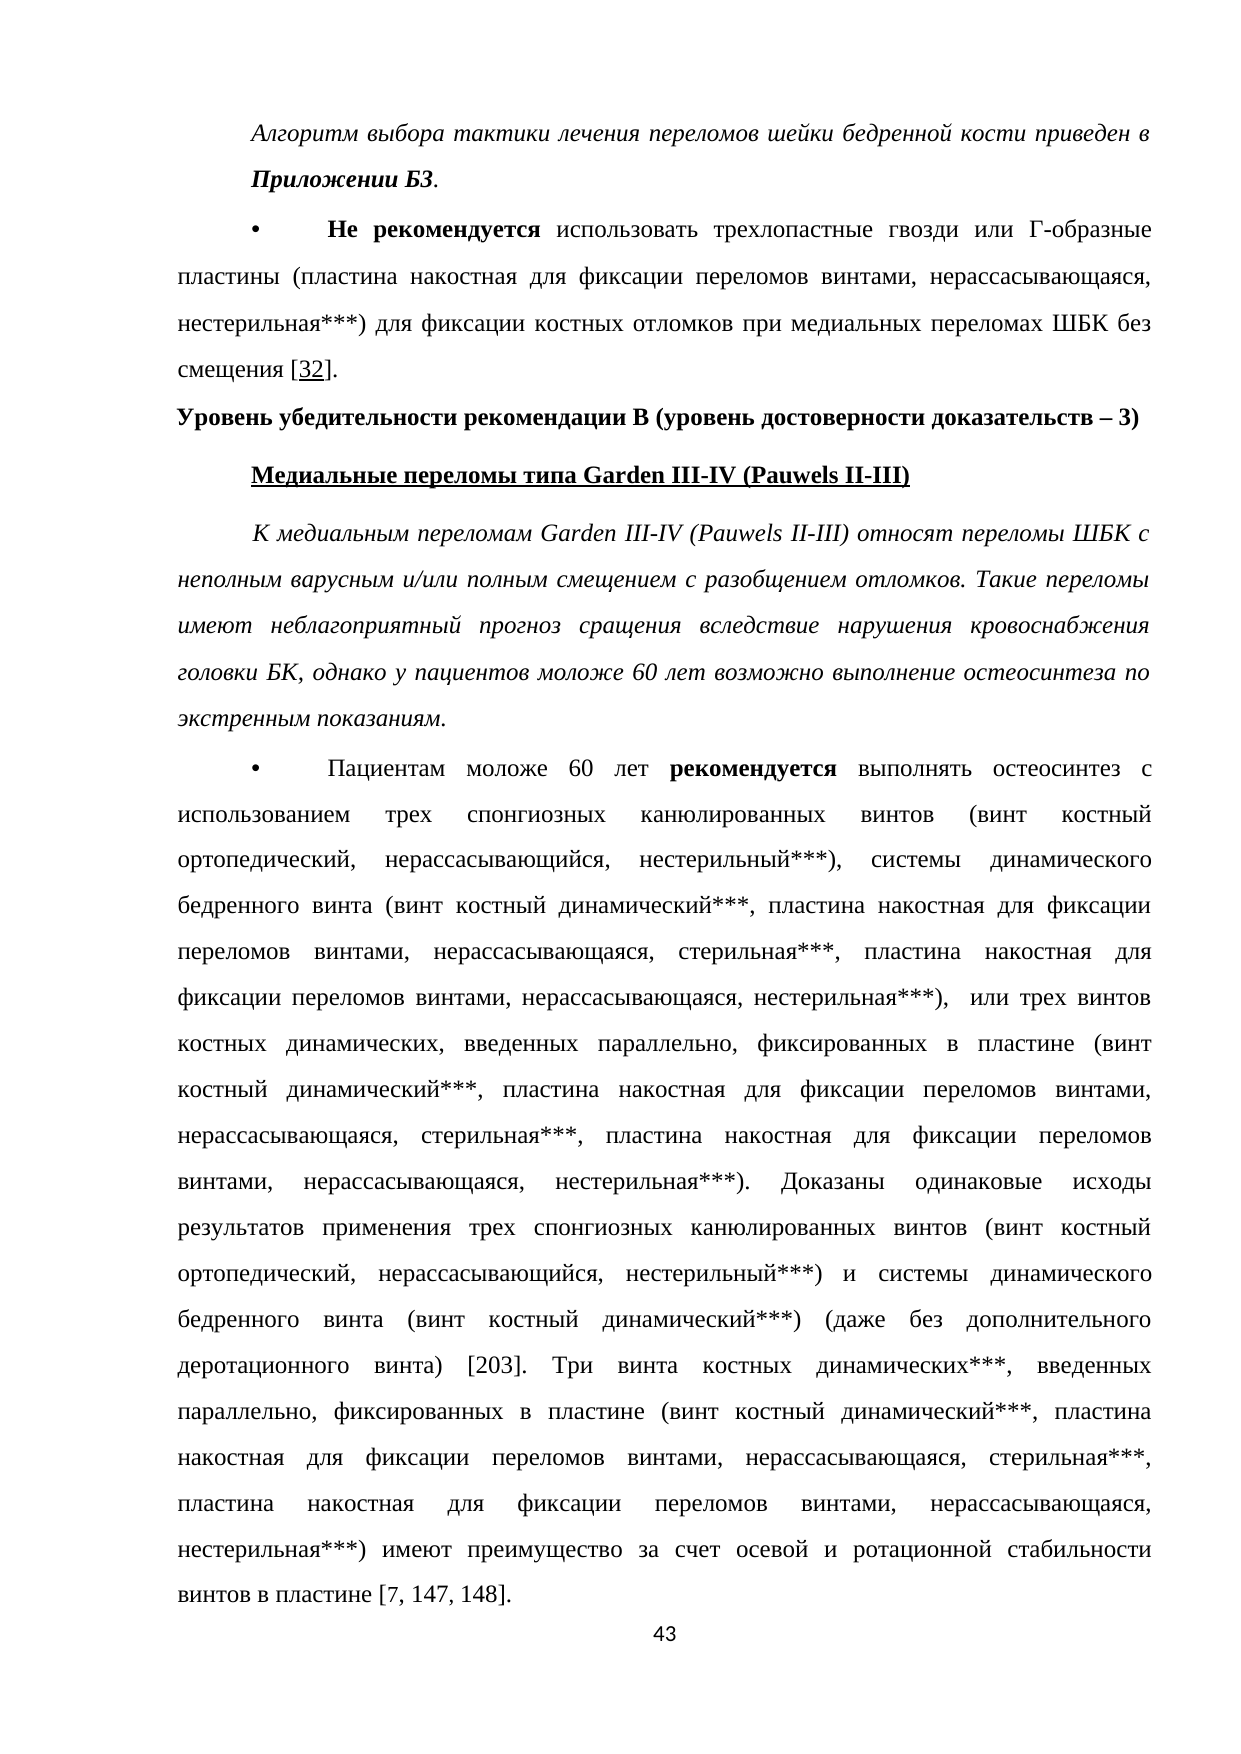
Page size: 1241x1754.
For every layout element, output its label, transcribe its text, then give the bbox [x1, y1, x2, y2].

text К медиальным переломам Garden III-IV (Pauwels II-III) относят переломы ШБК с неполным варусным и/или полным смещением с разобщением отломков. Такие переломы имеют неблагоприятный прогноз сращения вследствие нарушения кровоснабжения головки БК, однако у пациентов моложе 60 лет возможно выполнение остеосинтеза по экстренным показаниям. [177, 518, 1153, 732]
text Алгоритм выбора тактики лечения переломов шейки бедренной кости приведен в Приложении Б3. [251, 118, 1153, 193]
text Уровень убедительности рекомендации В (уровень достоверности доказательств – 3) [176, 402, 1153, 431]
subtitle Медиальные переломы типа Garden III-IV (Pauwels II-III) [251, 460, 1157, 489]
list Не рекомендуется использовать трехлопастные гвозди или Г-образные пластины (пластина накостная для фиксации переломов винтами, нерассасывающаяся, нестерильная***) для фиксации костных отломков при медиальных переломах ШБК без смещения [32]. [177, 214, 1152, 383]
list Пациентам моложе 60 лет рекомендуется выполнять остеосинтез с использованием трех спонгиозных канюлированных винтов (винт костный ортопедический, нерассасывающийся, нестерильный***), системы динамического бедренного винта (винт костный динамический***, пластина накостная для фиксации переломов винтами, нерассасывающаяся, стерильная***, пластина накостная для фиксации переломов винтами, нерассасывающаяся, нестерильная***), или трех винтов костных динамических, введенных параллельно, фиксированных в пластине (винт костный динамический***, пластина накостная для фиксации переломов винтами, нерассасывающаяся, стерильная***, пластина накостная для фиксации переломов винтами, нерассасывающаяся, нестерильная***). Доказаны одинаковые исходы результатов применения трех спонгиозных канюлированных винтов (винт костный ортопедический, нерассасывающийся, нестерильный***) и системы динамического бедренного винта (винт костный динамический***) (даже без дополнительного деротационного винта) [203]. Три винта костных динамических***, введенных параллельно, фиксированных в пластине (винт костный динамический***, пластина накостная для фиксации переломов винтами, нерассасывающаяся, стерильная***, пластина накостная для фиксации переломов винтами, нерассасывающаяся, нестерильная***) имеют преимущество за счет осевой и ротационной стабильности винтов в пластине [7, 147, 148]. [177, 753, 1152, 1608]
